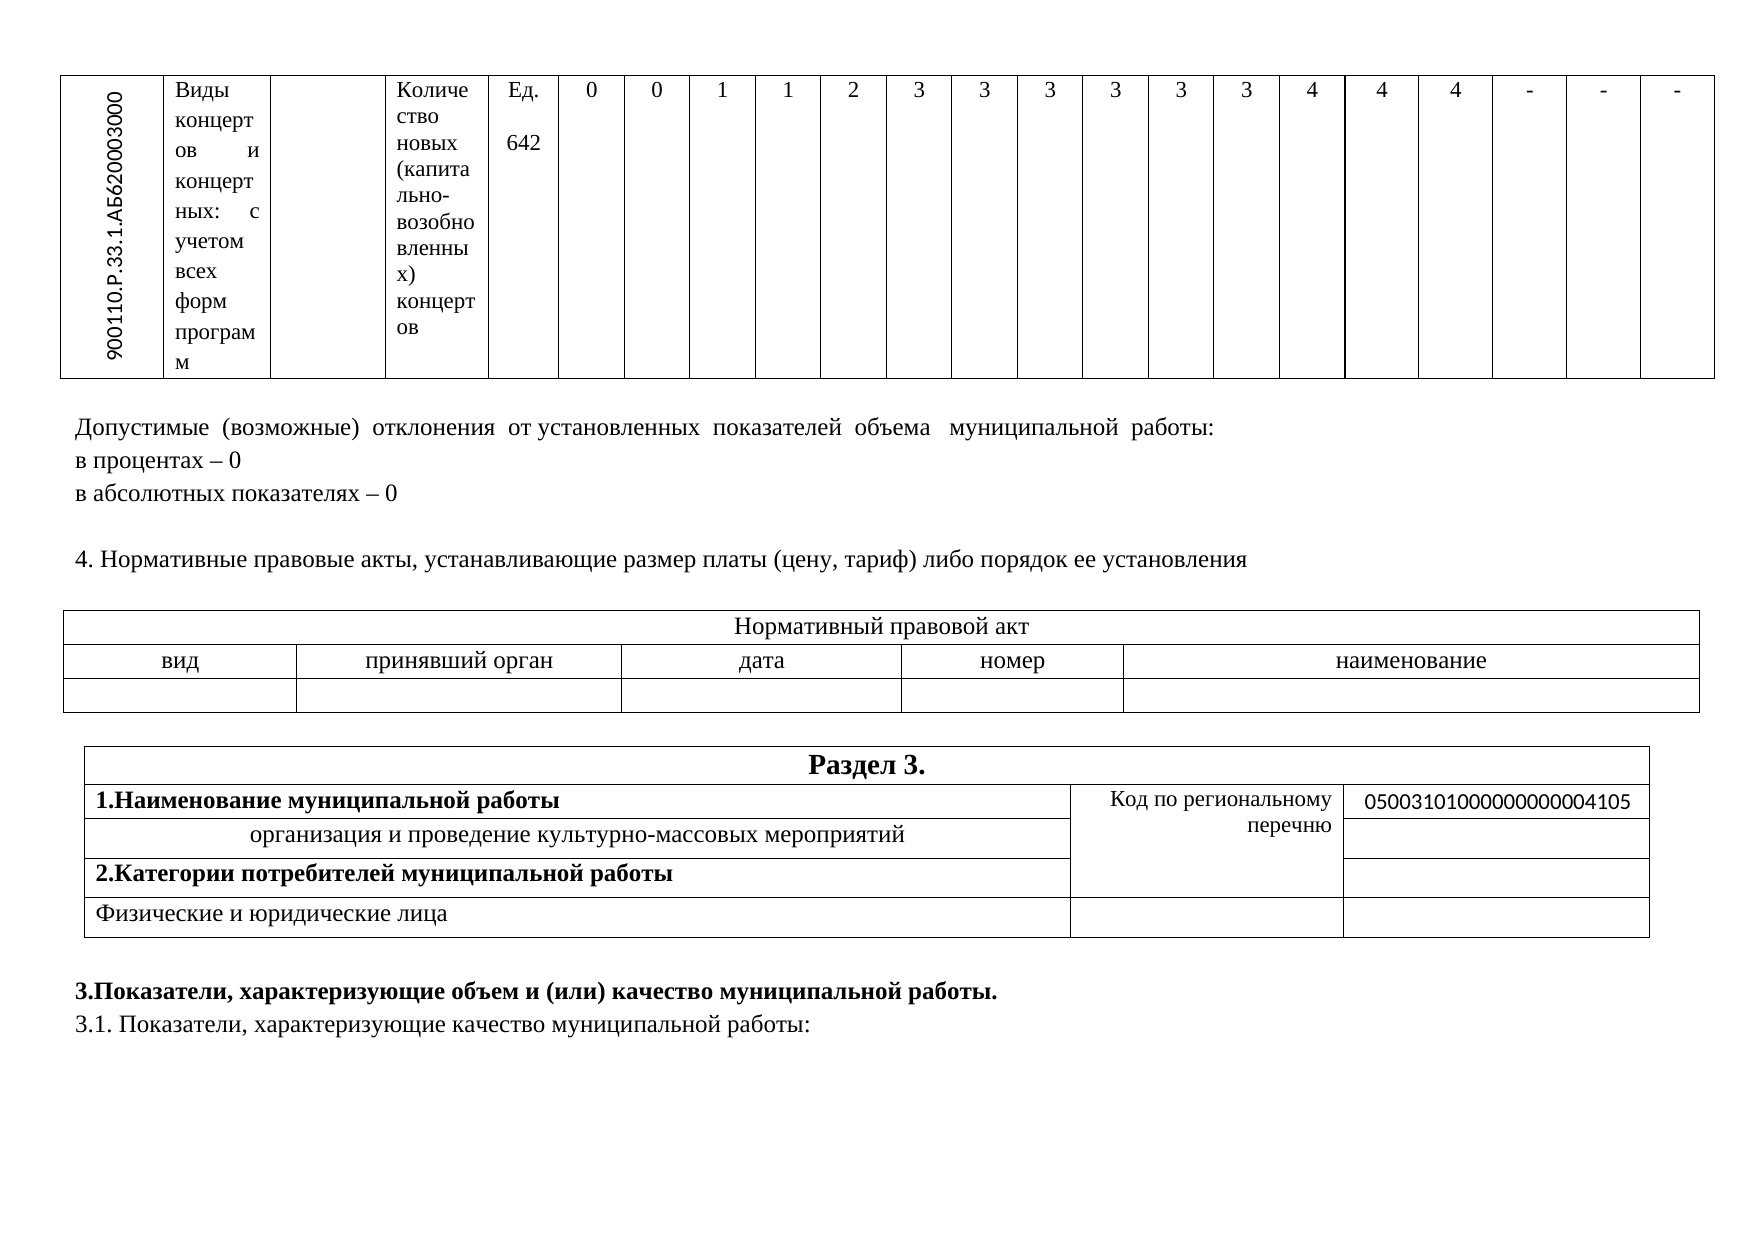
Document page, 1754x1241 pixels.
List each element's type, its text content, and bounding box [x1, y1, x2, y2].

table_cell Количество новых (капитально-возобновленных) концертов [386, 76, 488, 378]
table_cell [297, 679, 621, 712]
table_cell [622, 679, 901, 712]
table_cell 3 [952, 76, 1017, 378]
table_cell наименование [1124, 645, 1699, 678]
text в процентах – 0 [75, 445, 1679, 474]
table_cell Виды концертов и концертных: с учетом всех форм программ [164, 76, 270, 378]
text Допустимые (возможные) отклонения от установленных показателей объема муниципальной работы: [75, 412, 1679, 441]
table_cell дата [622, 645, 901, 678]
table_cell 3 [1214, 76, 1279, 378]
table_cell [1344, 859, 1649, 897]
table_cell 3 [1018, 76, 1082, 378]
table_cell [1124, 679, 1699, 712]
table_header Нормативный правовой акт [64, 611, 1699, 644]
table_cell [64, 679, 296, 712]
text 4. Нормативные правовые акты, устанавливающие размер платы (цену, тариф) либо порядок ее установления [75, 544, 1679, 573]
table_cell - [1493, 76, 1566, 378]
table_cell 0 [625, 76, 689, 378]
table_cell организация и проведение культурно-массовых мероприятий [85, 819, 1070, 857]
table_cell принявший орган [297, 645, 621, 678]
table_cell - [1641, 76, 1714, 378]
table_cell [1344, 785, 1649, 818]
text 3.1. Показатели, характеризующие качество муниципальной работы: [75, 1009, 1679, 1038]
table_cell [1344, 898, 1649, 937]
table_cell [271, 76, 385, 378]
table_cell 1.Наименование муниципальной работы [85, 785, 1070, 818]
table_cell [902, 679, 1123, 712]
table_cell номер [902, 645, 1123, 678]
table_cell Ед. 642 [489, 76, 558, 378]
table_cell 3 [1149, 76, 1213, 378]
table_cell Код по региональному перечню [1071, 785, 1343, 897]
table_cell 2 [821, 76, 886, 378]
table_cell 4 [1419, 76, 1492, 378]
text 3.Показатели, характеризующие объем и (или) качество муниципальной работы. [75, 976, 1679, 1005]
table_cell 0 [559, 76, 624, 378]
table_cell 4 [1280, 76, 1344, 378]
table_cell 3 [1083, 76, 1148, 378]
text в абсолютных показателях – 0 [75, 478, 1679, 507]
table_header Раздел 3. [85, 747, 1649, 784]
table_cell 2.Категории потребителей муниципальной работы [85, 859, 1070, 897]
table_cell 1 [690, 76, 755, 378]
table_cell 900110.Р.33.1.АБ620003000 [61, 76, 163, 378]
table_cell вид [64, 645, 296, 678]
table_cell [1344, 819, 1649, 857]
table_cell 3 [887, 76, 951, 378]
table_cell Физические и юридические лица [85, 898, 1070, 937]
table_cell - [1567, 76, 1640, 378]
table_cell 4 [1346, 76, 1418, 378]
table_cell [1071, 898, 1343, 937]
table_cell 1 [756, 76, 820, 378]
